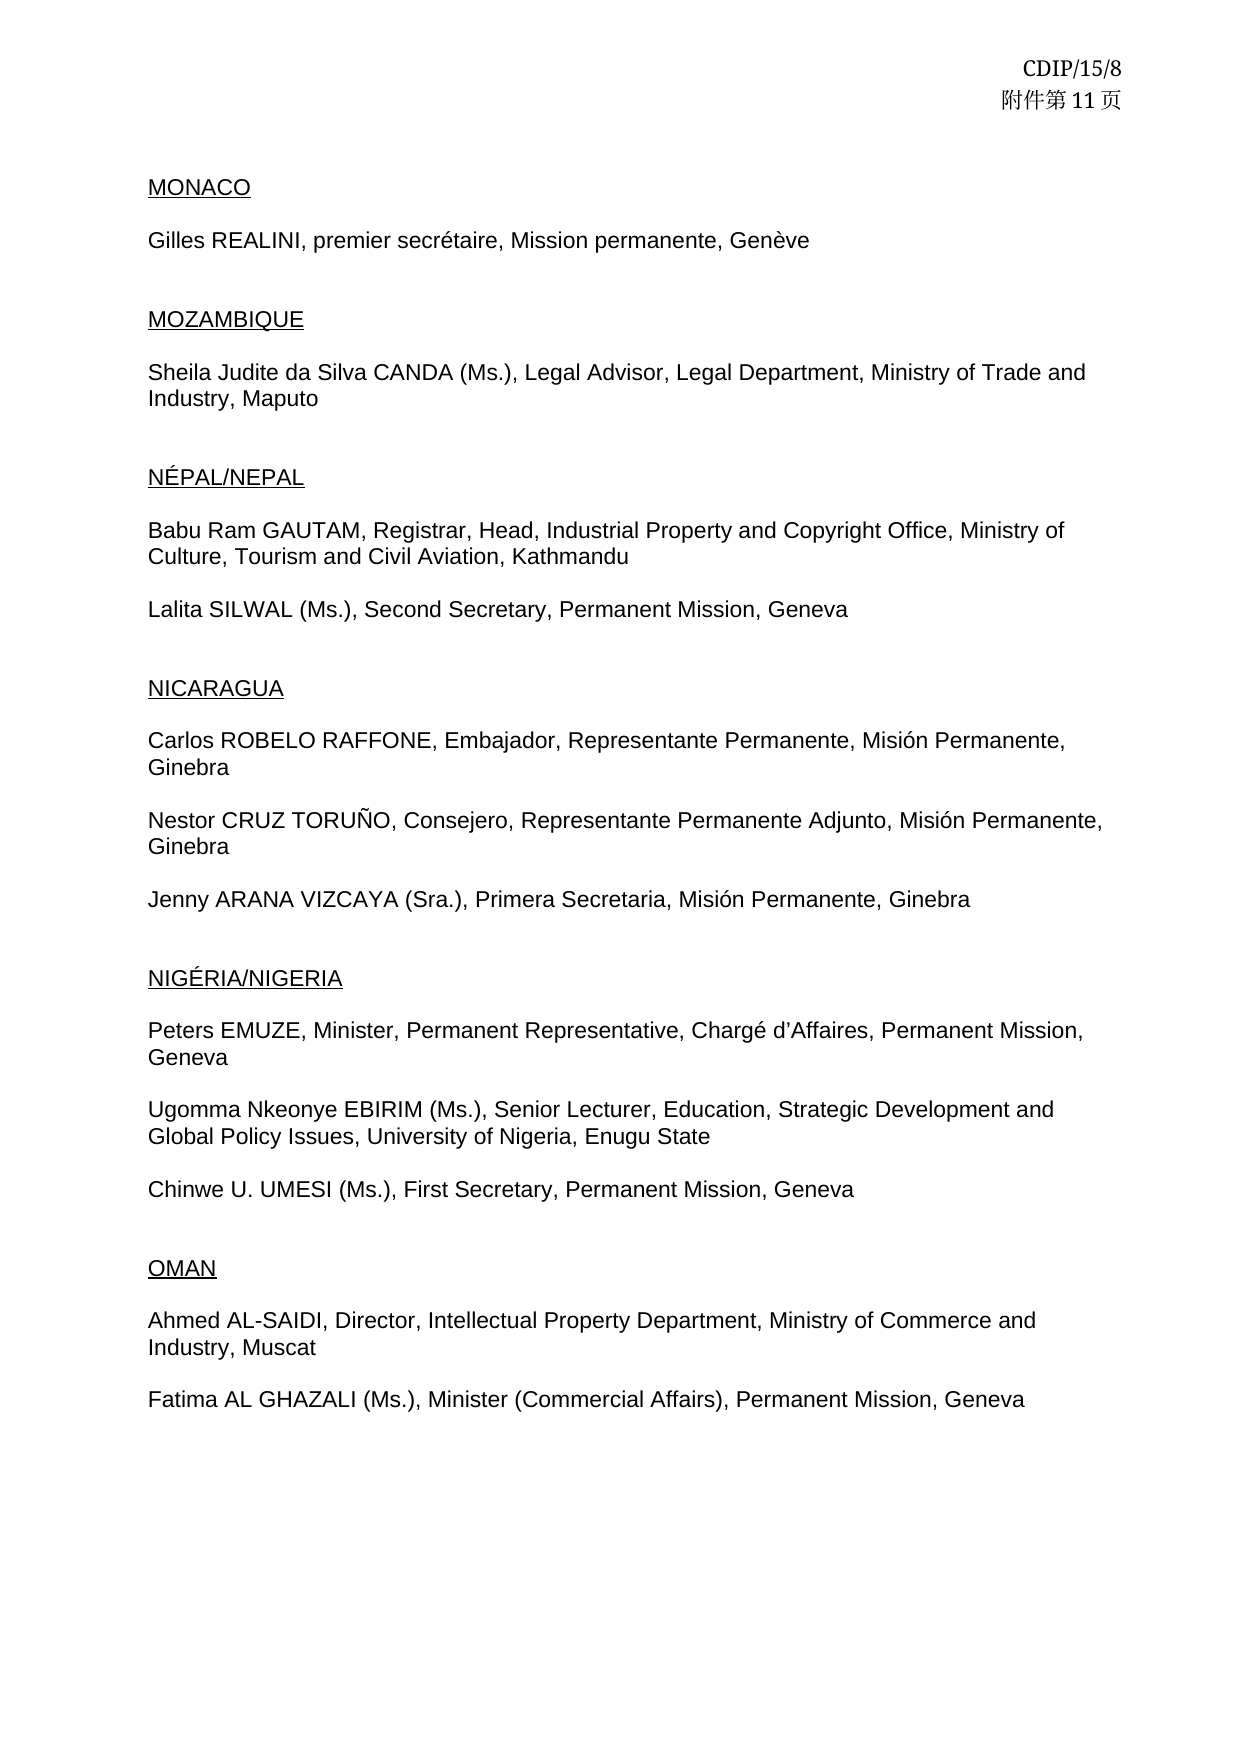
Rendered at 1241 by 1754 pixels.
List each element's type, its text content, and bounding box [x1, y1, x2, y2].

text NÉPAL/NEPAL [148, 464, 1122, 490]
text MONACO [148, 174, 1122, 200]
text Chinwe U. UMESI (Ms.), First Secretary, Permanent Mission, Geneva [148, 1176, 1122, 1202]
text Lalita SILWAL (Ms.), Second Secretary, Permanent Mission, Geneva [148, 596, 1122, 622]
text Carlos ROBELO RAFFONE, Embajador, Representante Permanente, Misión Permanente, Ginebra [148, 727, 1122, 780]
text NIGÉRIA/NIGERIA [148, 965, 1122, 991]
text Ugomma Nkeonye EBIRIM (Ms.), Senior Lecturer, Education, Strategic Development and Global Policy Issues, University of Nigeria, Enugu State [148, 1096, 1122, 1149]
text Peters EMUZE, Minister, Permanent Representative, Chargé d’Affaires, Permanent Mission, Geneva [148, 1017, 1122, 1070]
text Ahmed AL-SAIDI, Director, Intellectual Property Department, Ministry of Commerce and Industry, Muscat [148, 1307, 1122, 1360]
text Fatima AL GHAZALI (Ms.), Minister (Commercial Affairs), Permanent Mission, Geneva [148, 1386, 1122, 1413]
text Babu Ram GAUTAM, Registrar, Head, Industrial Property and Copyright Office, Ministry of Culture, Tourism and Civil Aviation, Kathmandu [148, 517, 1122, 569]
text Gilles REALINI, premier secrétaire, Mission permanente, Genève [148, 227, 1122, 253]
text OMAN [148, 1254, 1122, 1281]
text MOZAMBIQUE [148, 306, 1122, 332]
text Jenny ARANA VIZCAYA (Sra.), Primera Secretaria, Misión Permanente, Ginebra [148, 886, 1122, 912]
text Sheila Judite da Silva CANDA (Ms.), Legal Advisor, Legal Department, Ministry of Trade and Industry, Maputo [148, 358, 1122, 411]
text Nestor CRUZ TORUÑO, Consejero, Representante Permanente Adjunto, Misión Permanente, Ginebra [148, 807, 1122, 859]
text NICARAGUA [148, 675, 1122, 701]
